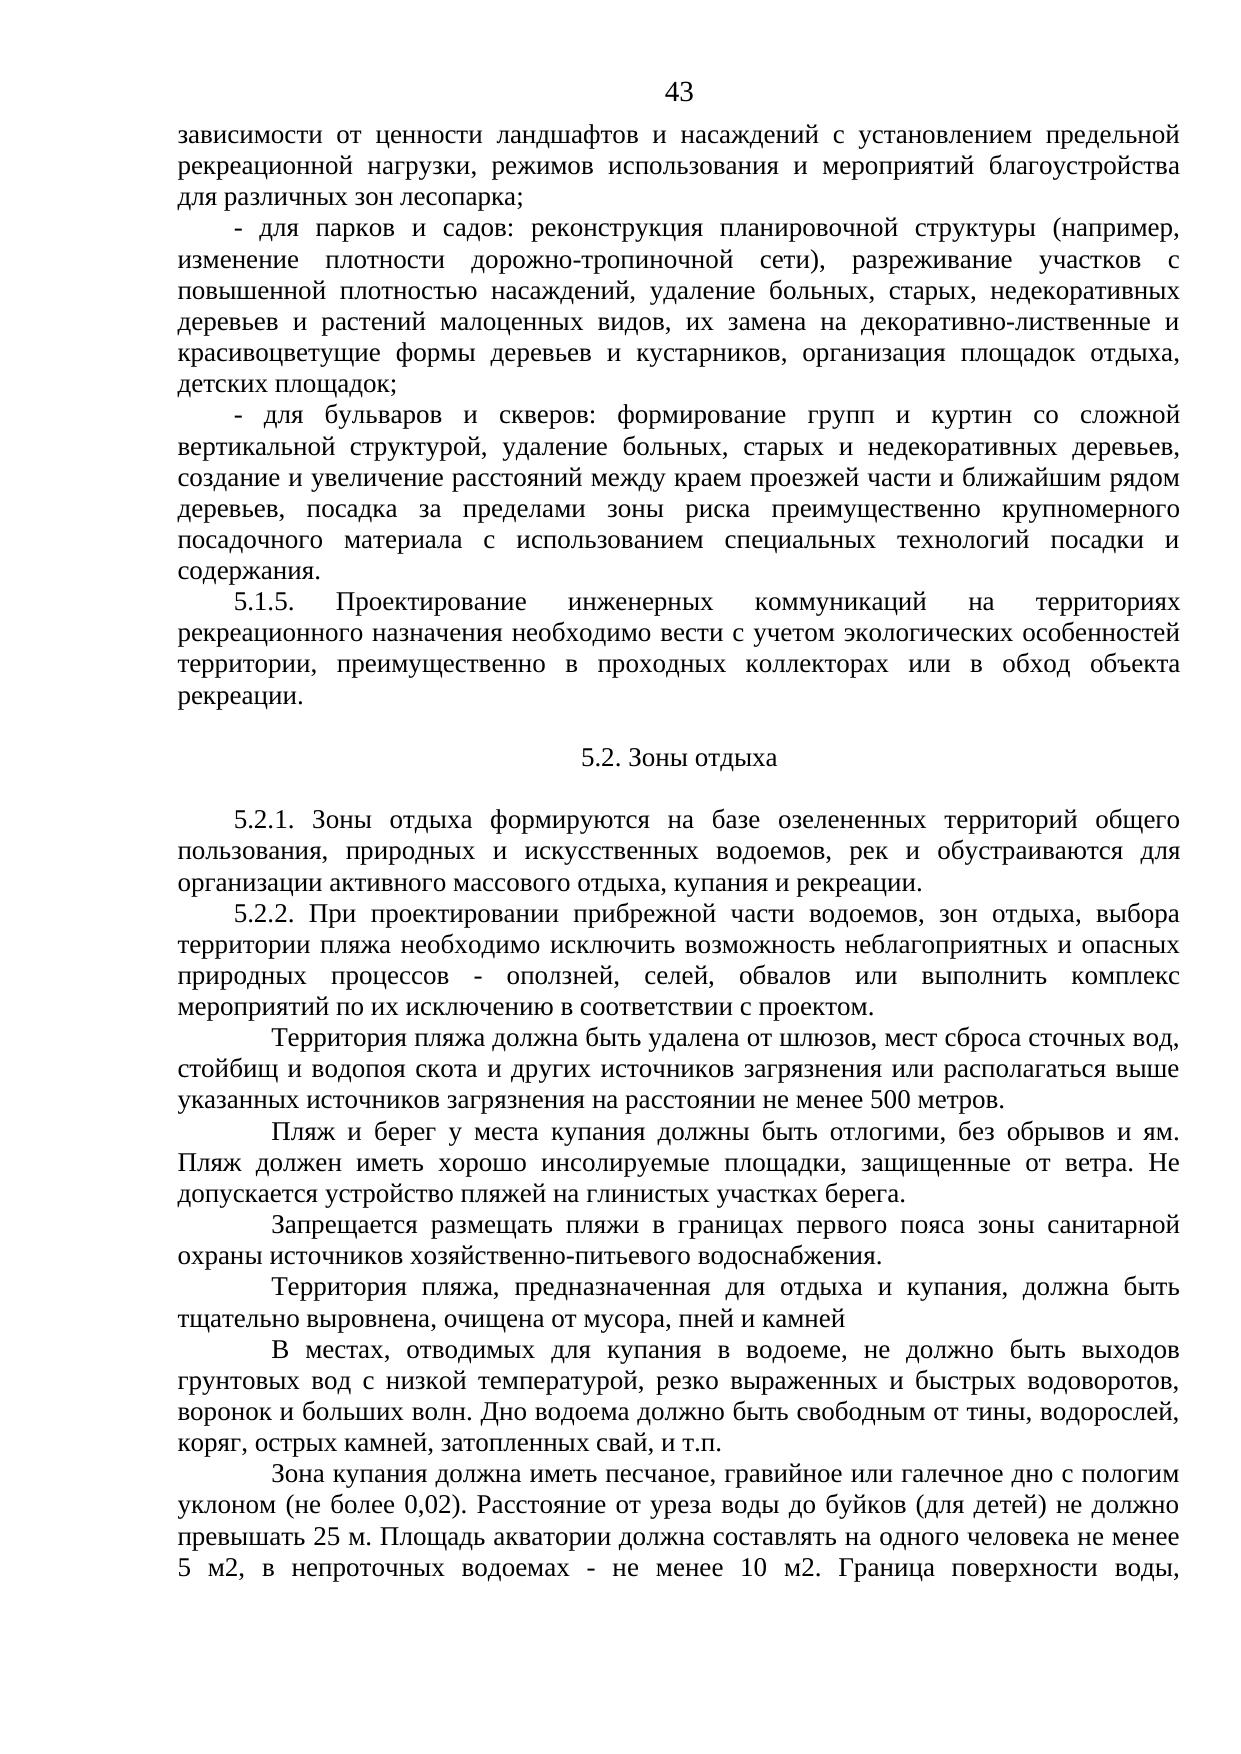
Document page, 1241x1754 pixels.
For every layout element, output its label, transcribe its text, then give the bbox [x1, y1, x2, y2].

text Запрещается размещать пляжи в границах первого пояса зоны санитарной охраны источников хозяйственно-питьевого водоснабжения. [177, 1208, 1181, 1271]
text - для бульваров и скверов: формирование групп и куртин со сложной вертикальной структурой, удаление больных, старых и недекоративных деревьев, создание и увеличение расстояний между краем проезжей части и ближайшим рядом деревьев, посадка за пределами зоны риска преимущественно крупномерного посадочного материала с использованием специальных технологий посадки и содержания. [177, 398, 1181, 585]
text В местах, отводимых для купания в водоеме, не должно быть выходов грунтовых вод с низкой температурой, резко выраженных и быстрых водоворотов, воронок и больших волн. Дно водоема должно быть свободным от тины, водорослей, коряг, острых камней, затопленных свай, и т.п. [177, 1333, 1181, 1457]
text Пляж и берег у места купания должны быть отлогими, без обрывов и ям. Пляж должен иметь хорошо инсолируемые площадки, защищенные от ветра. Не допускается устройство пляжей на глинистых участках берега. [177, 1115, 1181, 1208]
text Территория пляжа должна быть удалена от шлюзов, мест сброса сточных вод, стойбищ и водопоя скота и других источников загрязнения или располагаться выше указанных источников загрязнения на расстоянии не менее . [177, 1021, 1181, 1115]
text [177, 1457, 1181, 1582]
text - для парков и садов: реконструкция планировочной структуры (например, изменение плотности дорожно-тропиночной сети), разреживание участков с повышенной плотностью насаждений, удаление больных, старых, недекоративных деревьев и растений малоценных видов, их замена на декоративно-лиственные и красивоцветущие формы деревьев и кустарников, организация площадок отдыха, детских площадок; [177, 212, 1181, 398]
text 5.2.2. При проектировании прибрежной части водоемов, зон отдыха, выбора территории пляжа необходимо исключить возможность неблагоприятных и опасных природных процессов - оползней, селей, обвалов или выполнить комплекс мероприятий по их исключению в соответствии с проектом. [177, 897, 1181, 1021]
text 5.2.1. Зоны отдыха формируются на базе озелененных территорий общего пользования, природных и искусственных водоемов, рек и обустраиваются для организации активного массового отдыха, купания и рекреации. [177, 803, 1181, 897]
text Территория пляжа, предназначенная для отдыха и купания, должна быть тщательно выровнена, очищена от мусора, пней и камней [177, 1271, 1181, 1333]
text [177, 118, 1181, 212]
text 5.2. Зоны отдыха [177, 741, 1181, 772]
text 5.1.5. Проектирование инженерных коммуникаций на территориях рекреационного назначения необходимо вести с учетом экологических особенностей территории, преимущественно в проходных коллекторах или в обход объекта рекреации. [177, 585, 1181, 710]
